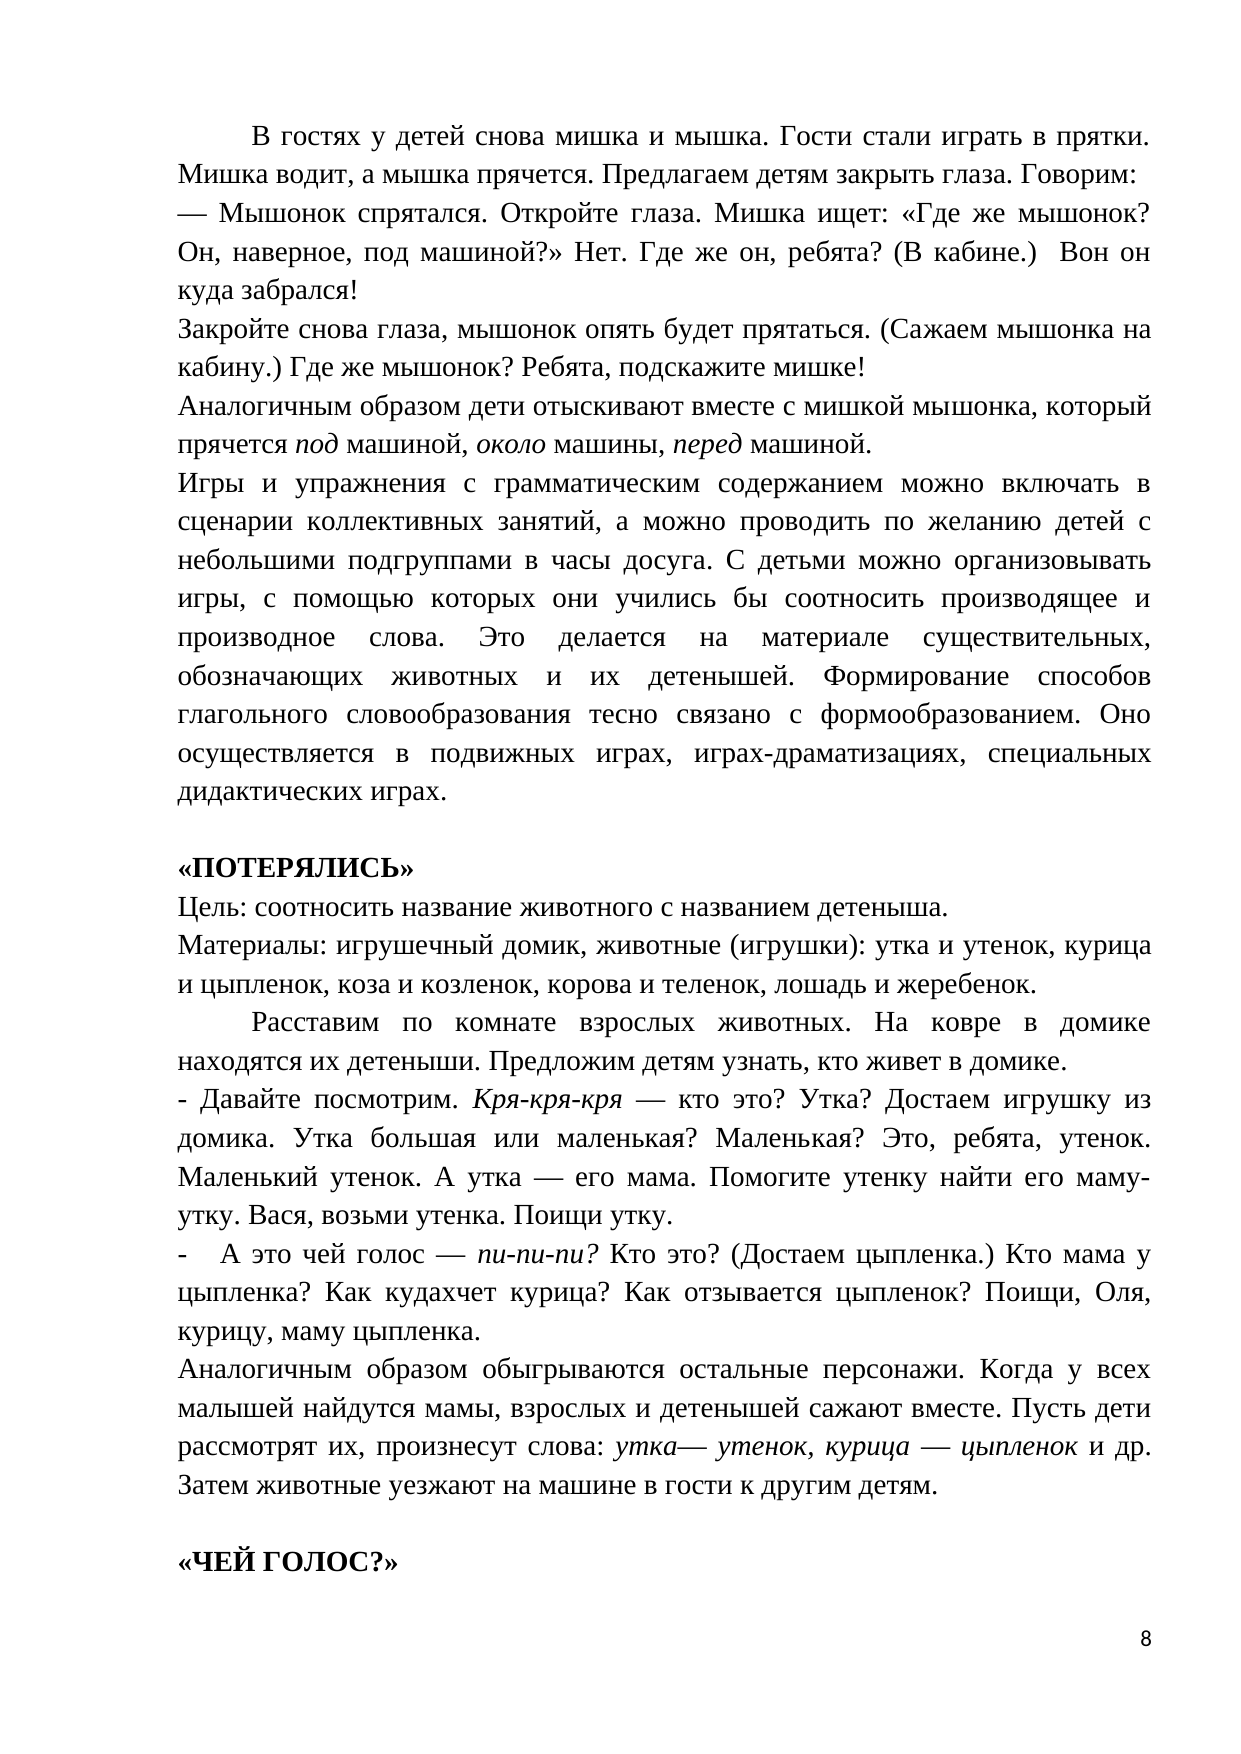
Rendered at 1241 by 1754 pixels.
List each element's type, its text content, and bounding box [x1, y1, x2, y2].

text Закройте снова глаза, мышонок опять будет прятаться. (Сажаем мышонка на кабину.) Где же мышонок? Ребята, подскажите мишке! [177, 311, 1152, 383]
text Материалы: игрушечный домик, животные (игрушки): утка и утенок, курица и цыпленок, коза и козленок, корова и теленок, лошадь и жеребенок. [177, 927, 1152, 999]
text Игры и упражнения с грамматическим содержанием можно включать в сценарии коллективных занятий, а можно проводить по желанию детей с небольшими подгруппами в часы досуга. С детьми можно организовывать игры, с помощью которых они учились бы соотносить производящее и производное слова. Это делается на материале существительных, обозначающих животных и их детенышей. Формирование способов глагольного словообразования тесно связано с формообразованием. Оно осуществляется в подвижных играх, играх-драматизациях, специальных дидактических играх. [177, 465, 1152, 807]
text Аналогичным образом обыгрываются остальные персонажи. Когда у всех малышей найдутся мамы, взрослых и детенышей сажают вместе. Пусть дети рассмотрят их, произнесут слова: утка— утенок, курица — цыпленок и др. Затем животные уезжают на машине в гости к другим детям. [177, 1351, 1152, 1501]
text - А это чей голос — пи-пи-пи? Кто это? (Достаем цыпленка.) Кто мама у цыпленка? Как кудахчет курица? Как отзывается цыпленок? Поищи, Оля, курицу, маму цыпленка. [177, 1236, 1152, 1346]
text «ПОТЕРЯЛИСЬ» [177, 850, 1152, 884]
text — Мышонок спрятался. Откройте глаза. Мишка ищет: «Где же мышонок? Он, наверное, под машиной?» Нет. Где же он, ребята? (В кабине.) Вон он куда забрался! [177, 195, 1152, 306]
text Аналогичным образом дети отыскивают вместе с мишкой мышонка, который прячется под машиной, около машины, перед машиной. [177, 388, 1152, 460]
text «ЧЕЙ ГОЛОС?» [177, 1544, 1152, 1578]
text В гостях у детей снова мишка и мышка. Гости стали играть в прятки. Мишка водит, а мышка прячется. Предлагаем детям закрыть глаза. Говорим: [177, 118, 1152, 190]
text Цель: соотносить название животного с названием детеныша. [177, 889, 1152, 922]
text - Давайте посмотрим. Кря-кря-кря — кто это? Утка? Достаем игрушку из домика. Утка большая или маленькая? Маленькая? Это, ребята, утенок. Маленький утенок. А утка — его мама. Помогите утенку найти его маму-утку. Вася, возьми утенка. Поищи утку. [177, 1082, 1152, 1231]
text Расставим по комнате взрослых животных. На ковре в домике находятся их детеныши. Предложим детям узнать, кто живет в домике. [177, 1004, 1152, 1077]
